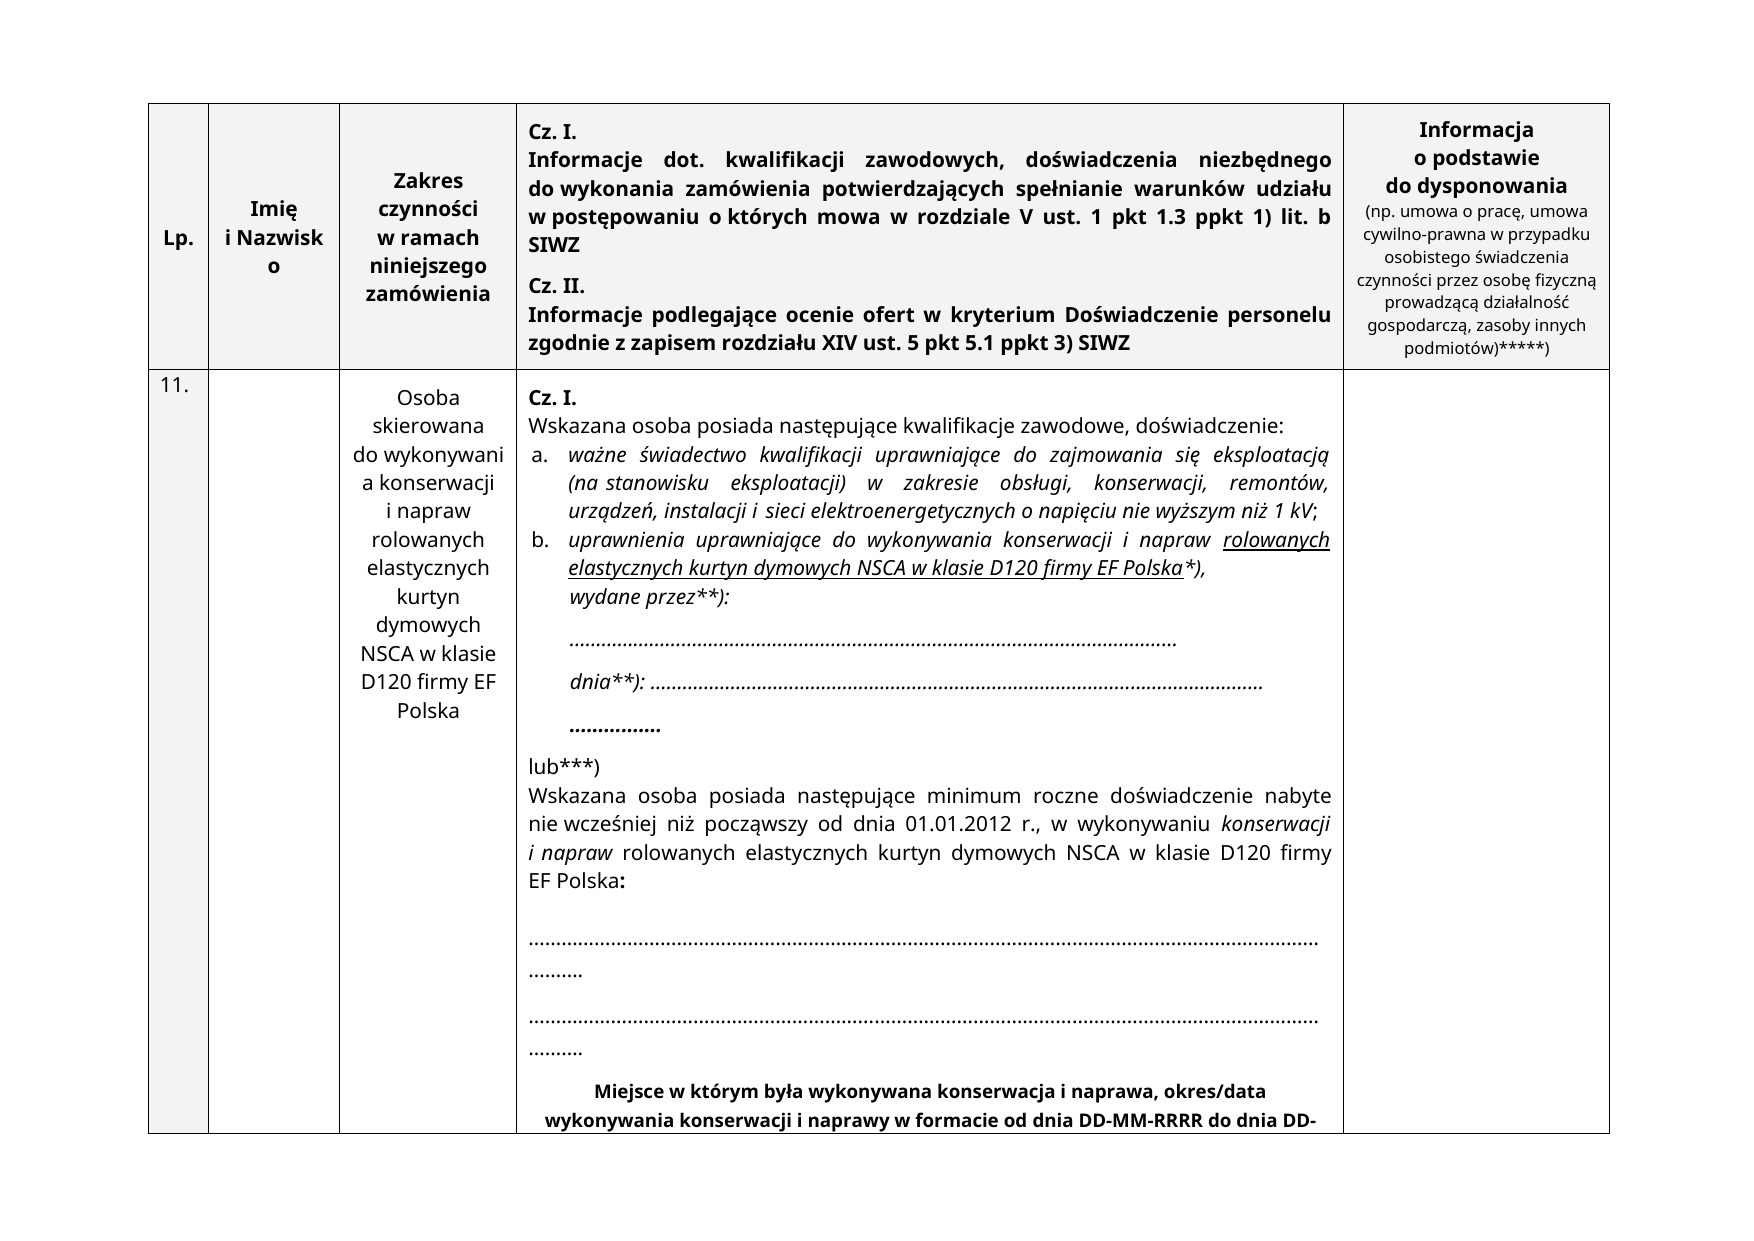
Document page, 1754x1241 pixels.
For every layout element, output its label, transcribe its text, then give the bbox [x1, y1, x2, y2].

table_header Imię i Nazwisko [209, 104, 339, 369]
table_header Informacja o podstawie do dysponowania (np. umowa o pracę, umowa cywilno-prawna w przypadku osobistego świadczenia czynności przez osobę fizyczną prowadzącą działalność gospodarczą, zasoby innych podmiotów)*****) [1344, 104, 1609, 369]
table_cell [517, 370, 1343, 1133]
table_header Zakres czynności w ramach niniejszego zamówienia [340, 104, 516, 369]
table_cell [209, 370, 339, 1133]
table_cell [1344, 370, 1609, 1133]
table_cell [340, 370, 516, 1133]
table_header Cz. I. Informacje dot. kwalifikacji zawodowych, doświadczenia niezbędnego do wykonania zamówienia potwierdzających spełnianie warunków udziału w postępowaniu o których mowa w rozdziale V ust. 1 pkt 1.3 ppkt 1) lit. b SIWZ Cz. II. Informacje podlegające ocenie ofert w kryterium Doświadczenie personelu zgodnie z zapisem rozdziału XIV ust. 5 pkt 5.1 ppkt 3) SIWZ [517, 104, 1343, 369]
table_cell [149, 370, 208, 1133]
table_header Lp. [149, 104, 208, 369]
